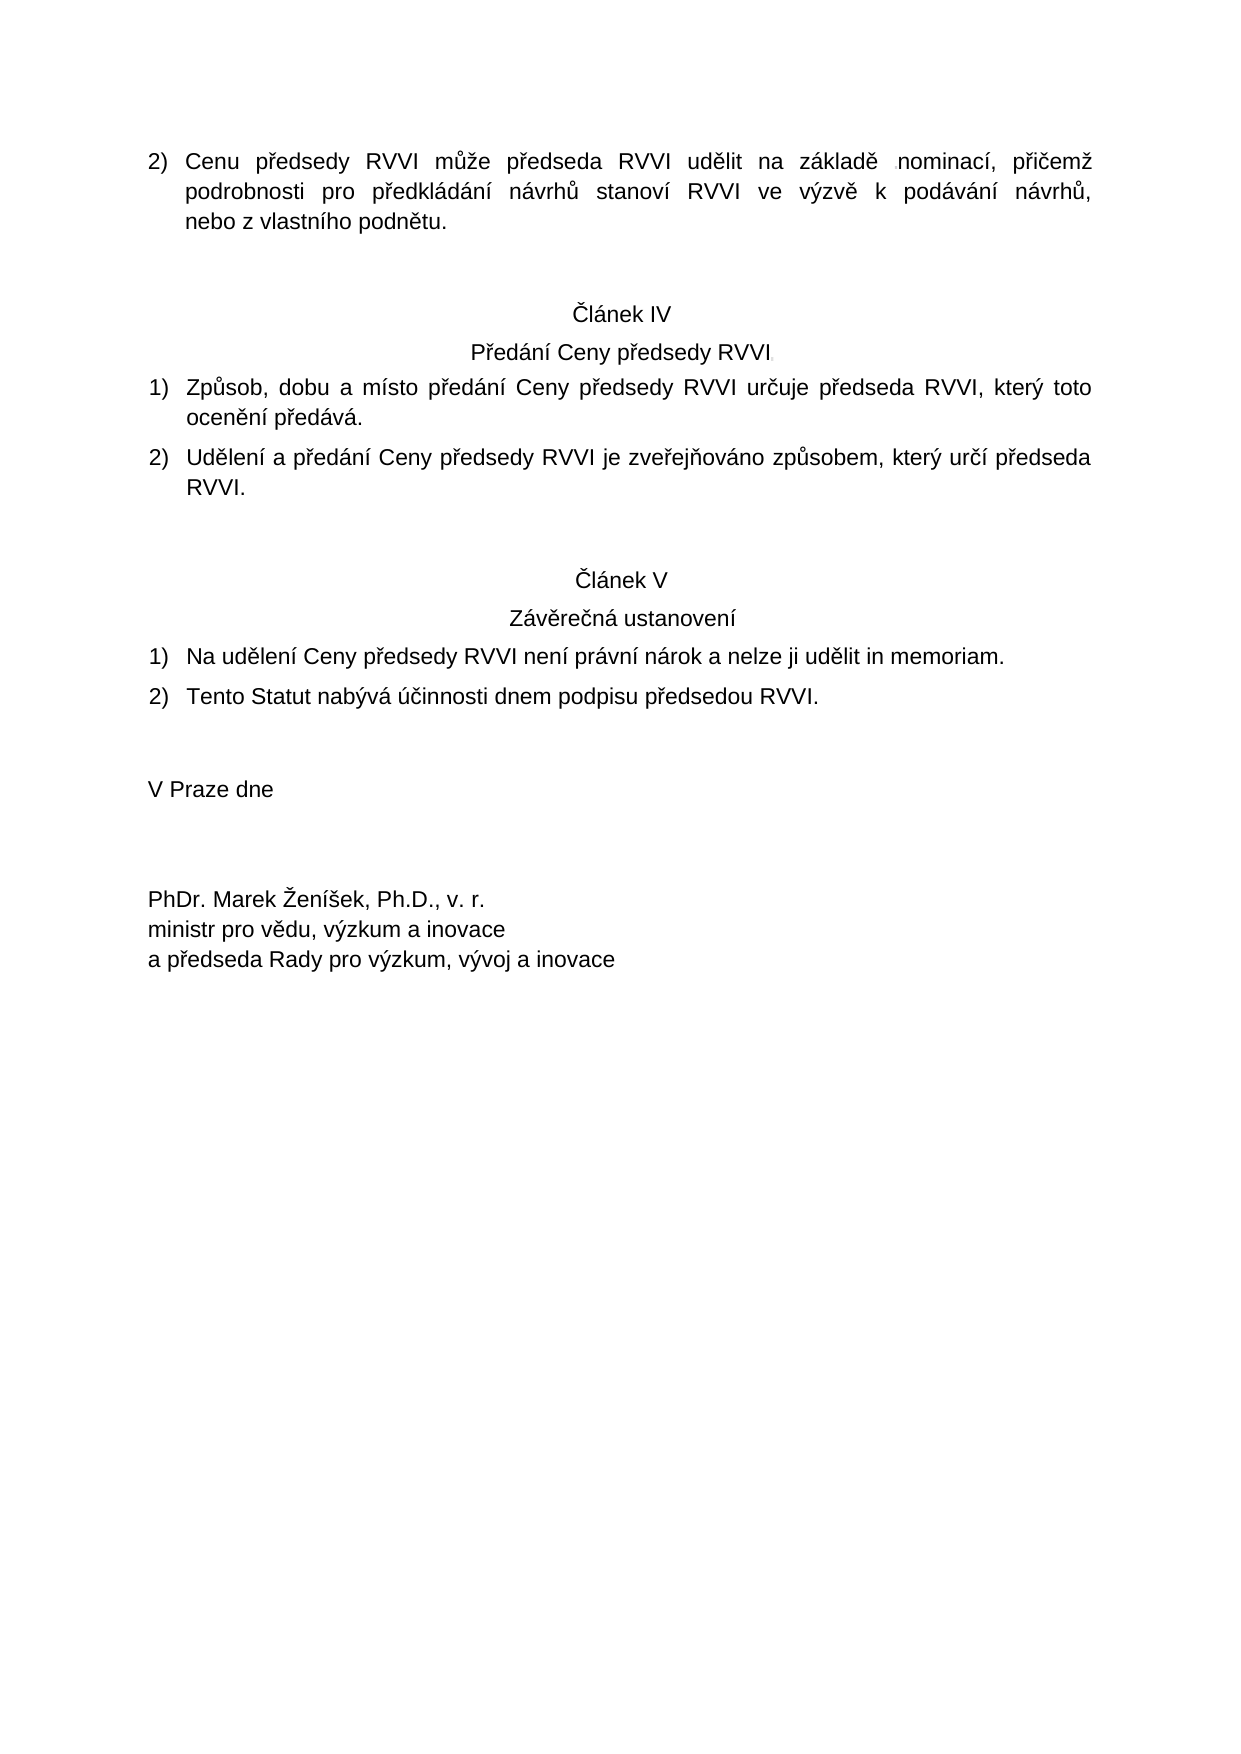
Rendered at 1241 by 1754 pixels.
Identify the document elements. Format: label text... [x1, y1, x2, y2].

text a předseda Rady pro výzkum, vývoj a inovace [148, 946, 1093, 973]
text V Praze dne [148, 776, 1093, 802]
list Na udělení Ceny předsedy RVVI není právní nárok a nelze ji udělit in memoriam. [148, 643, 1092, 669]
list Cenu předsedy RVVI může předseda RVVI udělit na základě nominací, přičemž podrobnosti pro předkládání návrhů stanoví RVVI ve výzvě k podávání návrhů, nebo z vlastního podnětu. [148, 148, 1093, 234]
list Tento Statut nabývá účinnosti dnem podpisu předsedou RVVI. [149, 683, 1092, 709]
text Článek V [152, 567, 1090, 593]
text PhDr. Marek Ženíšek, Ph.D., v. r. [148, 886, 1093, 912]
list Udělení a předání Ceny předsedy RVVI je zveřejňováno způsobem, který určí předseda RVVI. [149, 444, 1092, 501]
text ministr pro vědu, výzkum a inovace [148, 916, 1093, 942]
text Závěrečná ustanovení [152, 605, 1093, 631]
text Článek IV [152, 301, 1091, 327]
list Způsob, dobu a místo předání Ceny předsedy RVVI určuje předseda RVVI, který toto ocenění předává. [149, 374, 1092, 431]
text Předání Ceny předsedy RVVI [152, 339, 1092, 365]
